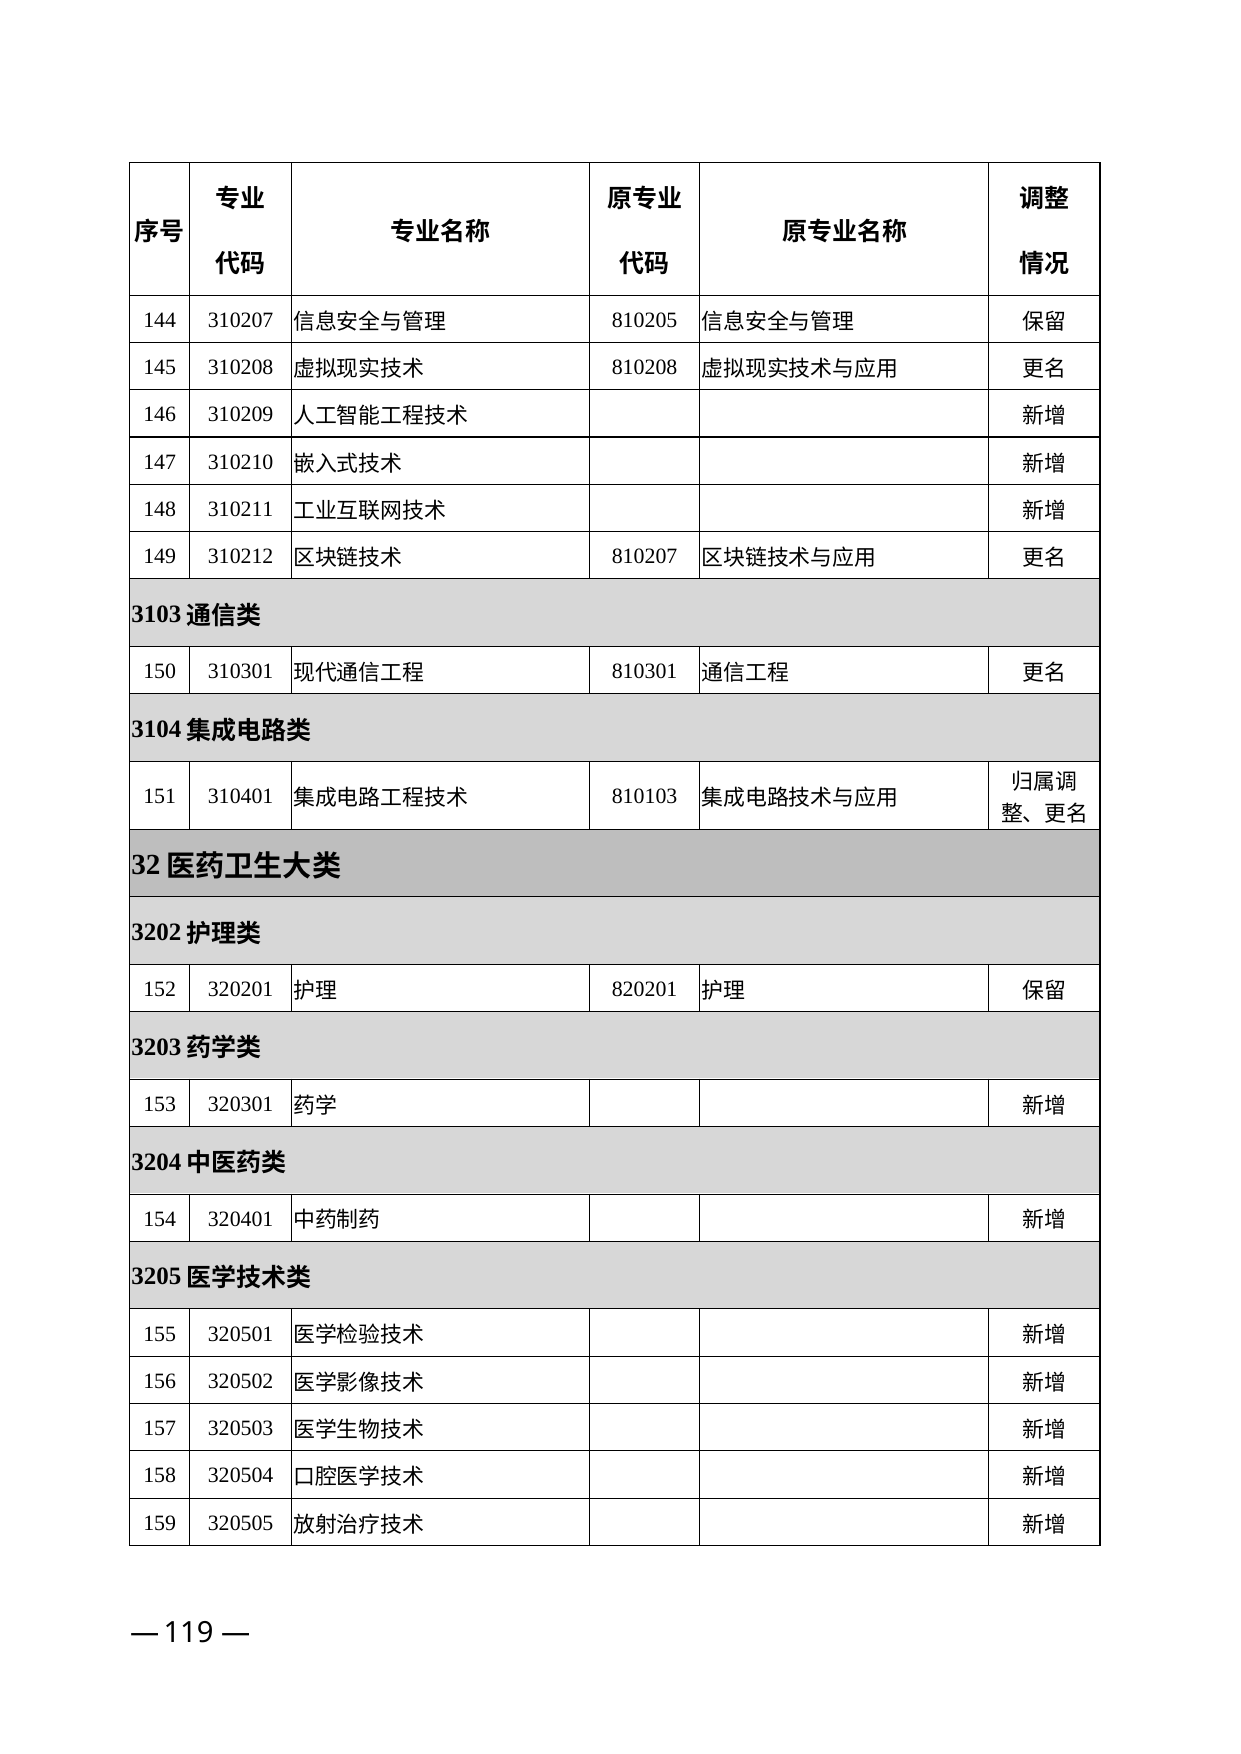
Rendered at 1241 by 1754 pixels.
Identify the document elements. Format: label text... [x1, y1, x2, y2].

table_cell [700, 1357, 988, 1403]
table_cell 159 [130, 1499, 189, 1545]
table_cell [590, 1080, 699, 1126]
table_cell 更名 [989, 647, 1099, 693]
table_cell 320502 [190, 1357, 291, 1403]
table_cell 区块链技术与应用 [700, 532, 988, 578]
table_cell 集成电路技术与应用 [700, 762, 988, 828]
table_cell 虚拟现实技术 [292, 343, 589, 389]
table_cell [700, 1080, 988, 1126]
table_cell [590, 1404, 699, 1450]
table_cell 集成电路工程技术 [292, 762, 589, 828]
table_header 专业名称 [292, 163, 589, 294]
table_cell 146 [130, 390, 189, 436]
table_cell 医学影像技术 [292, 1357, 589, 1403]
table_cell 3202护理类 [130, 897, 1099, 964]
table_cell [590, 1357, 699, 1403]
table_cell 32医药卫生大类 [130, 830, 1099, 896]
table_cell 144 [130, 296, 189, 342]
table_cell 310207 [190, 296, 291, 342]
table_cell [700, 485, 988, 531]
table_cell 口腔医学技术 [292, 1451, 589, 1497]
table_cell 放射治疗技术 [292, 1499, 589, 1545]
table_cell 320505 [190, 1499, 291, 1545]
table_cell [590, 1195, 699, 1241]
table_cell 310211 [190, 485, 291, 531]
table_cell 通信工程 [700, 647, 988, 693]
table_cell 新增 [989, 1195, 1099, 1241]
table_cell 156 [130, 1357, 189, 1403]
table_cell [700, 1195, 988, 1241]
table_cell 150 [130, 647, 189, 693]
table_cell 虚拟现实技术与应用 [700, 343, 988, 389]
table_cell 310301 [190, 647, 291, 693]
table_header 专业 代码 [190, 163, 291, 294]
table_cell 320201 [190, 965, 291, 1011]
table_cell [700, 1309, 988, 1356]
table_cell 3203药学类 [130, 1012, 1099, 1078]
table_cell 归属调整、更名 [989, 762, 1099, 828]
table_cell 310210 [190, 438, 291, 484]
table_cell 810205 [590, 296, 699, 342]
table_cell [590, 1309, 699, 1356]
table_cell 更名 [989, 343, 1099, 389]
table_cell 嵌入式技术 [292, 438, 589, 484]
table_cell 310208 [190, 343, 291, 389]
table_cell 810207 [590, 532, 699, 578]
table_cell 810301 [590, 647, 699, 693]
table_cell 810103 [590, 762, 699, 828]
table_cell [590, 390, 699, 436]
table_cell [700, 1451, 988, 1497]
table_cell [700, 1404, 988, 1450]
table_cell 新增 [989, 1080, 1099, 1126]
table_cell 153 [130, 1080, 189, 1126]
table_cell 151 [130, 762, 189, 828]
table_cell 320401 [190, 1195, 291, 1241]
table_cell 3204中医药类 [130, 1127, 1099, 1193]
table_cell 310209 [190, 390, 291, 436]
table_cell 医学生物技术 [292, 1404, 589, 1450]
table_cell 区块链技术 [292, 532, 589, 578]
table_cell 320501 [190, 1309, 291, 1356]
table_cell 3103通信类 [130, 579, 1099, 646]
table_cell 148 [130, 485, 189, 531]
table_cell 新增 [989, 1499, 1099, 1545]
table_cell 保留 [989, 296, 1099, 342]
table_cell 147 [130, 438, 189, 484]
table_cell [700, 438, 988, 484]
table_header 序号 [130, 163, 189, 294]
table_cell 新增 [989, 1404, 1099, 1450]
table_cell 310401 [190, 762, 291, 828]
table_cell 信息安全与管理 [700, 296, 988, 342]
table_cell 320301 [190, 1080, 291, 1126]
table_cell 新增 [989, 1451, 1099, 1497]
table_cell 人工智能工程技术 [292, 390, 589, 436]
table_cell 新增 [989, 390, 1099, 436]
table_cell 145 [130, 343, 189, 389]
table_cell 820201 [590, 965, 699, 1011]
table_cell 155 [130, 1309, 189, 1356]
table_cell 新增 [989, 1309, 1099, 1356]
table_cell [590, 1451, 699, 1497]
table_cell 护理 [292, 965, 589, 1011]
table_cell 新增 [989, 485, 1099, 531]
table_cell 信息安全与管理 [292, 296, 589, 342]
table_cell 药学 [292, 1080, 589, 1126]
table_header 调整 情况 [989, 163, 1099, 294]
table_cell 158 [130, 1451, 189, 1497]
table_cell 149 [130, 532, 189, 578]
table_header 原专业 代码 [590, 163, 699, 294]
table_cell 新增 [989, 1357, 1099, 1403]
table_cell 新增 [989, 438, 1099, 484]
table_cell [590, 438, 699, 484]
table_cell 工业互联网技术 [292, 485, 589, 531]
table_cell 810208 [590, 343, 699, 389]
table_cell 320503 [190, 1404, 291, 1450]
table_cell 中药制药 [292, 1195, 589, 1241]
table_cell [590, 1499, 699, 1545]
table_cell 157 [130, 1404, 189, 1450]
table_cell 现代通信工程 [292, 647, 589, 693]
table_cell 护理 [700, 965, 988, 1011]
table_cell [700, 390, 988, 436]
table_cell 152 [130, 965, 189, 1011]
table_cell 154 [130, 1195, 189, 1241]
table_cell 310212 [190, 532, 291, 578]
table_cell [700, 1499, 988, 1545]
table_cell 3104集成电路类 [130, 694, 1099, 761]
table_cell [590, 485, 699, 531]
table_cell 3205医学技术类 [130, 1242, 1099, 1308]
table_cell 更名 [989, 532, 1099, 578]
table_cell 保留 [989, 965, 1099, 1011]
table_cell 320504 [190, 1451, 291, 1497]
table_cell 医学检验技术 [292, 1309, 589, 1356]
table_header 原专业名称 [700, 163, 988, 294]
